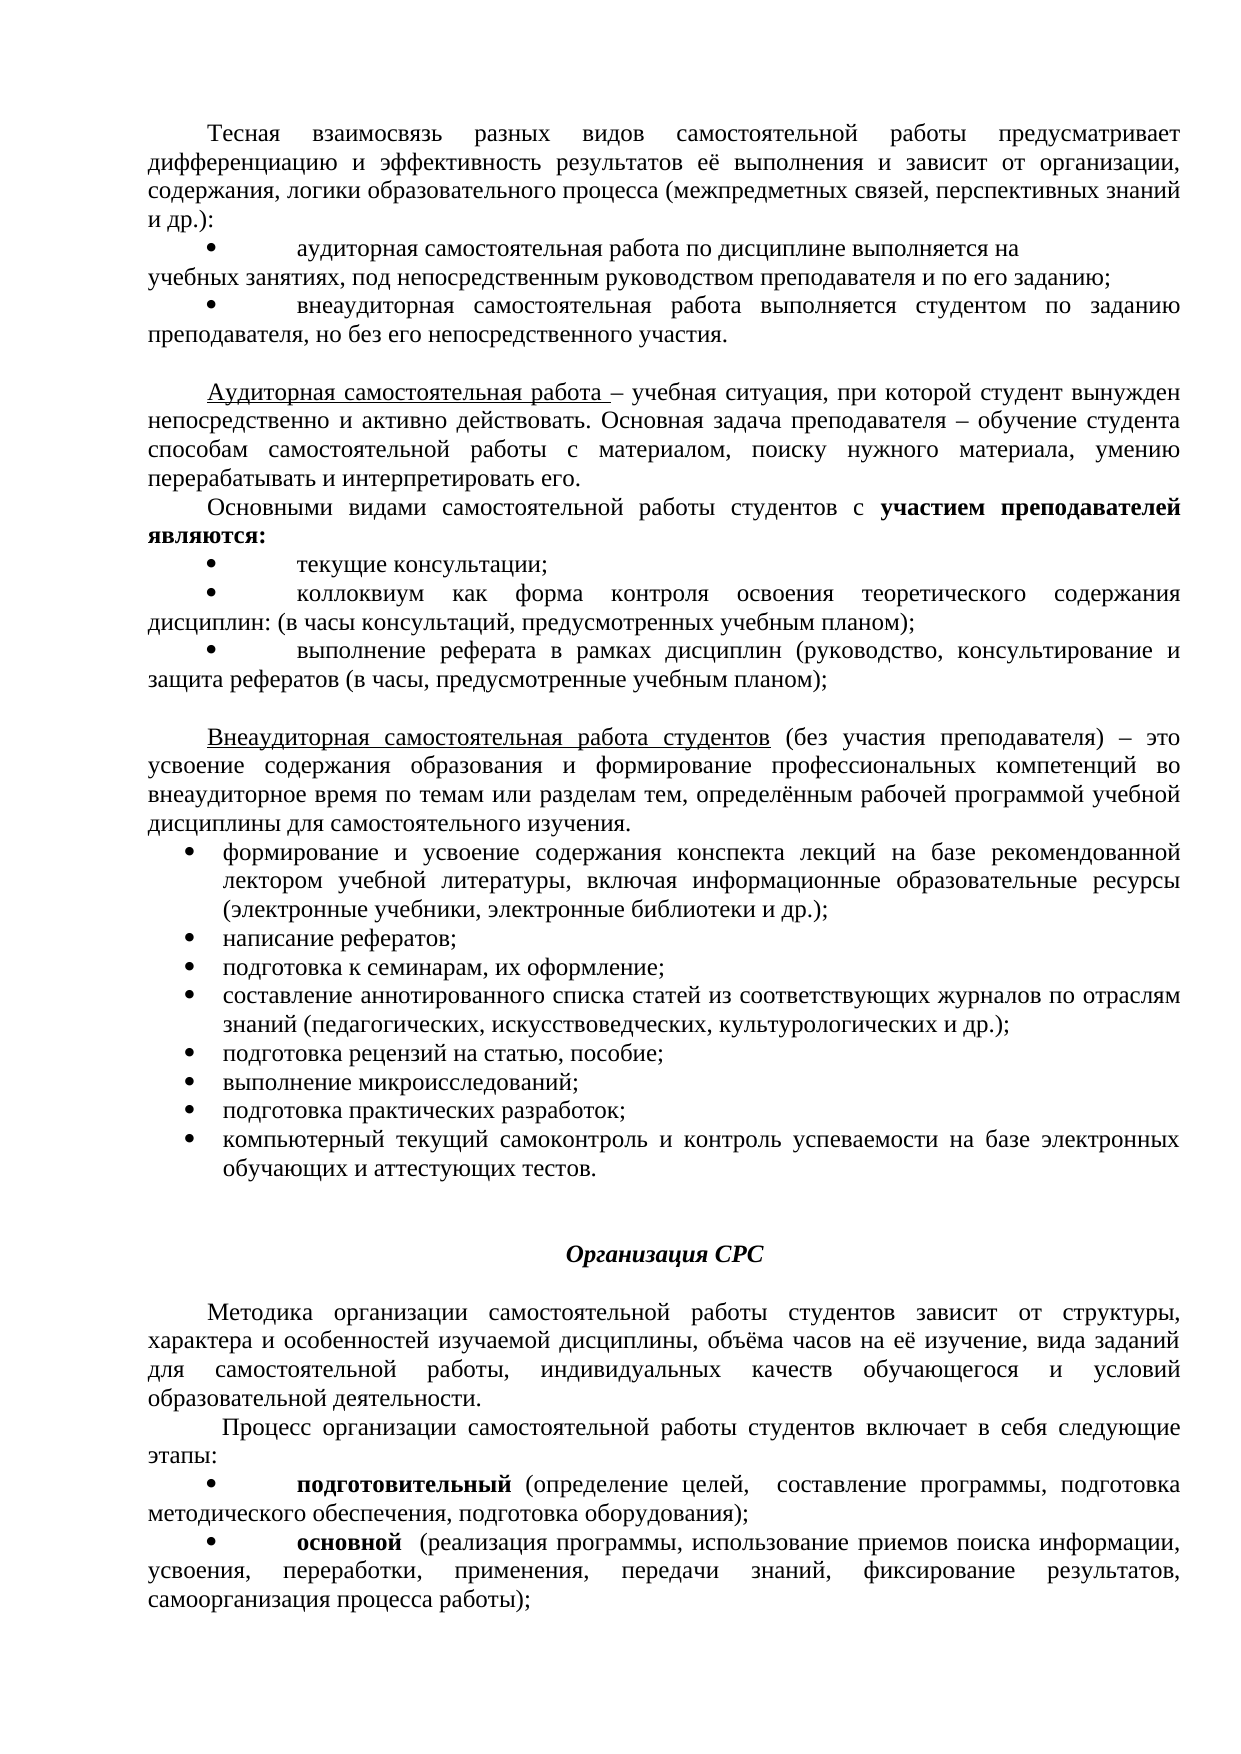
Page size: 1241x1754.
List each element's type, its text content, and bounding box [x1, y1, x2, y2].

text Аудиторная самостоятельная работа – учебная ситуация, при которой студент вынужден непосредственно и активно действовать. Основная задача преподавателя – обучение студента способам самостоятельной работы с материалом, поиску нужного материала, умению перерабатывать и интерпретировать его. [148, 377, 1181, 492]
list аудиторная самостоятельная работа по дисциплине выполняется на [148, 233, 1181, 262]
text Процесс организации самостоятельной работы студентов включает в себя следующие этапы: [148, 1412, 1181, 1469]
text Внеаудиторная самостоятельная работа студентов (без участия преподавателя) – это усвоение содержания образования и формирование профессиональных компетенций во внеаудиторное время по темам или разделам тем, определённым рабочей программой учебной дисциплины для самостоятельного изучения. [148, 722, 1181, 837]
list текущие консультации; [148, 549, 1181, 578]
list основной (реализация программы, использование приемов поиска информации, усвоения, переработки, применения, передачи знаний, фиксирование результатов, самоорганизация процесса работы); [148, 1527, 1181, 1613]
list подготовка к семинарам, их оформление; [185, 952, 1181, 981]
list подготовительный (определение целей, составление программы, подготовка методического обеспечения, подготовка оборудования); [148, 1469, 1181, 1527]
list компьютерный текущий самоконтроль и контроль успеваемости на базе электронных обучающих и аттестующих тестов. [185, 1124, 1181, 1182]
list составление аннотированного списка статей из соответствующих журналов по отраслям знаний (педагогических, искусствоведческих, культурологических и др.); [185, 981, 1181, 1038]
list выполнение микроисследований; [185, 1067, 1181, 1096]
list внеаудиторная самостоятельная работа выполняется студентом по заданию преподавателя, но без его непосредственного участия. [148, 291, 1181, 348]
list подготовка рецензий на статью, пособие; [185, 1038, 1181, 1067]
text Методика организации самостоятельной работы студентов зависит от структуры, характера и особенностей изучаемой дисциплины, объёма часов на её изучение, вида заданий для самостоятельной работы, индивидуальных качеств обучающегося и условий образовательной деятельности. [148, 1297, 1181, 1412]
list выполнение реферата в рамках дисциплин (руководство, консультирование и защита рефератов (в часы, предусмотренные учебным планом); [148, 636, 1181, 693]
list подготовка практических разработок; [185, 1096, 1181, 1124]
text Тесная взаимосвязь разных видов самостоятельной работы предусматривает дифференциацию и эффективность результатов её выполнения и зависит от организации, содержания, логики образовательного процесса (межпредметных связей, перспективных знаний и др.): [148, 118, 1181, 233]
list формирование и усвоение содержания конспекта лекций на базе рекомендованной лектором учебной литературы, включая информационные образовательные ресурсы (электронные учебники, электронные библиотеки и др.); [185, 837, 1181, 923]
list написание рефератов; [185, 923, 1181, 952]
text Организация СРС [148, 1239, 1181, 1268]
text Основными видами самостоятельной работы студентов с участием преподавателей являются: [148, 492, 1181, 549]
list коллоквиум как форма контроля освоения теоретического содержания дисциплин: (в часы консультаций, предусмотренных учебным планом); [148, 578, 1181, 636]
text учебных занятиях, под непосредственным руководством преподавателя и по его заданию; [148, 262, 1181, 291]
